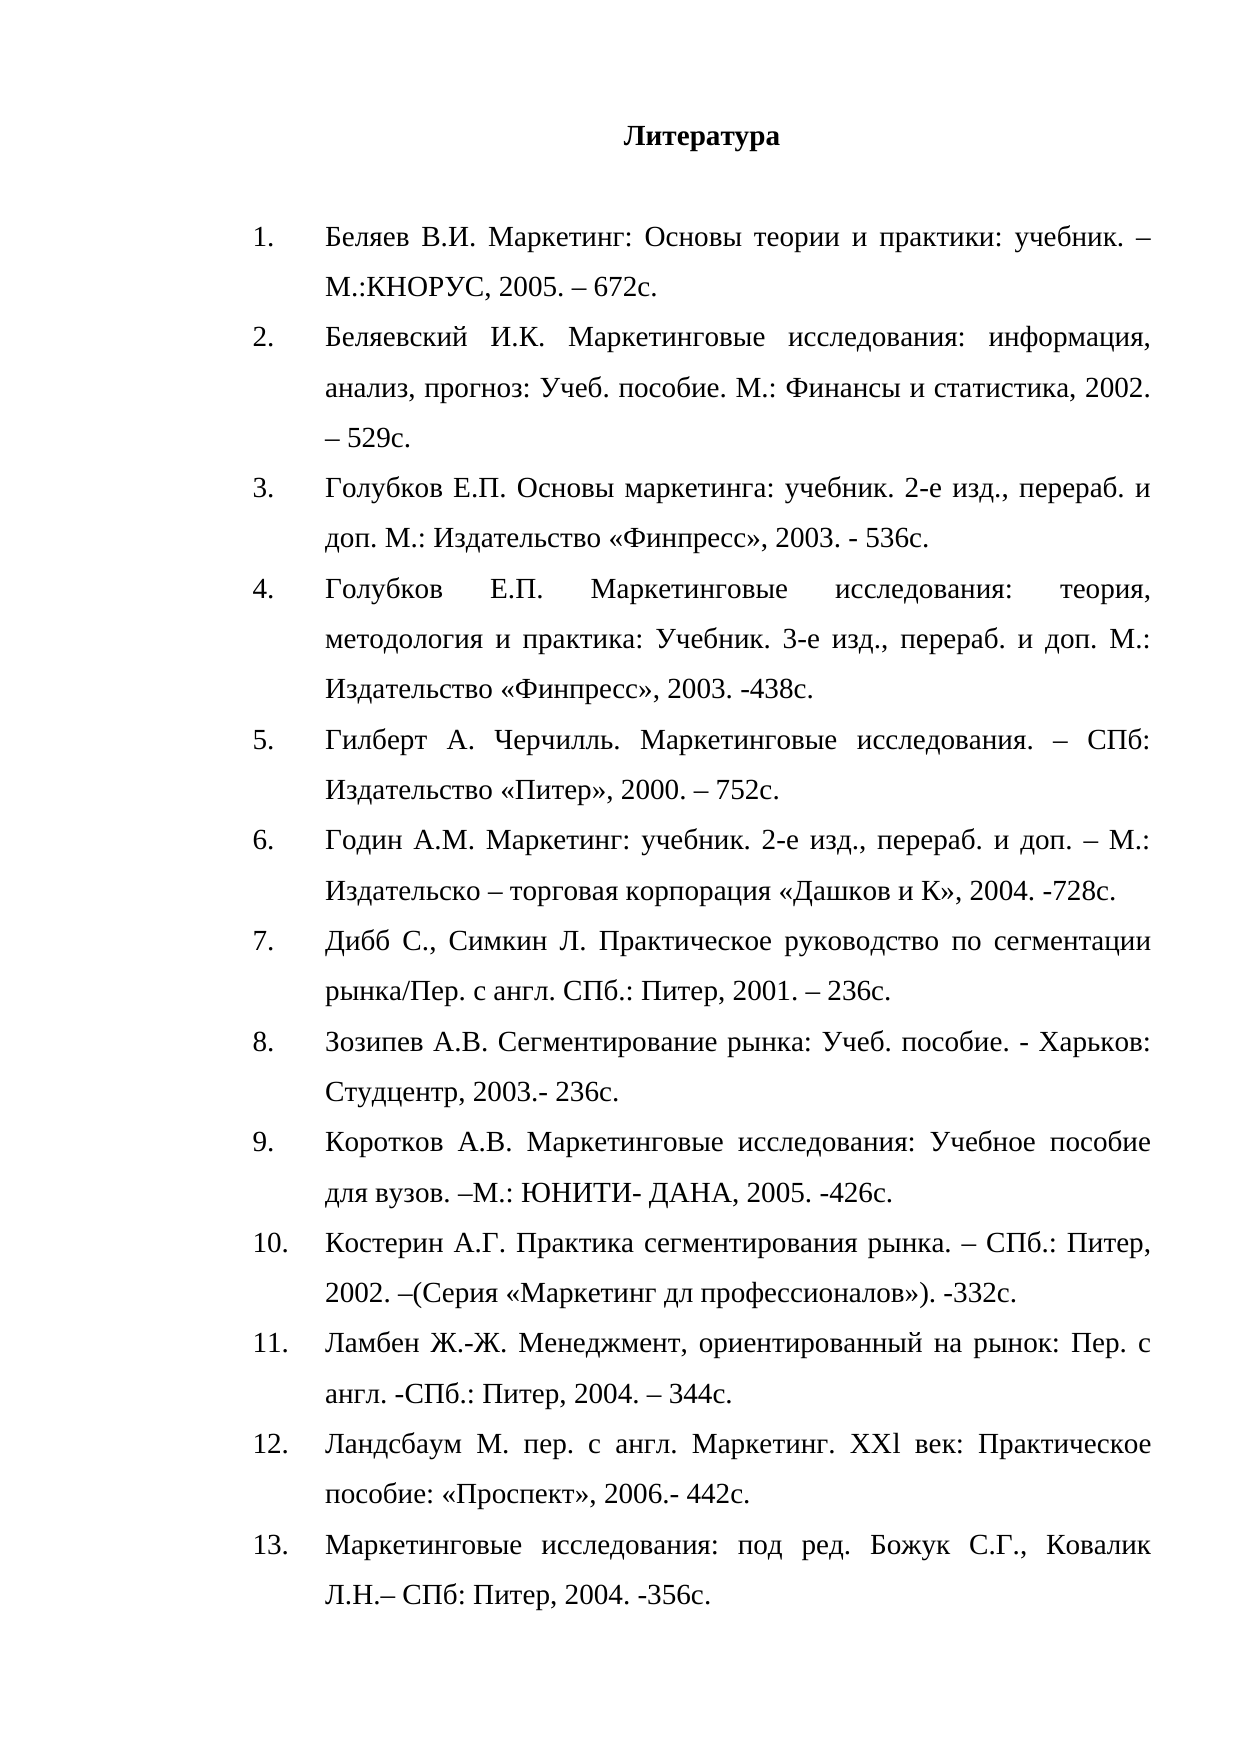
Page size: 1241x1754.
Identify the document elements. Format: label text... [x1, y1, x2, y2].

list Голубков Е.П. Основы маркетинга: учебник. 2-е изд., перераб. и доп. М.: Издательство «Финпресс», 2003. - 536с. [252, 470, 1152, 554]
list Ламбен Ж.-Ж. Менеджмент, ориентированный на рынок: Пер. с англ. -СПб.: Питер, 2004. – 344с. [252, 1326, 1152, 1409]
text Литература [177, 118, 1152, 152]
list Годин А.М. Маркетинг: учебник. 2-е изд., перераб. и доп. – М.: Издательско – торговая корпорация «Дашков и К», 2004. -728с. [252, 822, 1152, 906]
list Дибб С., Симкин Л. Практическое руководство по сегментации рынка/Пер. с англ. СПб.: Питер, 2001. – 236с. [252, 923, 1152, 1007]
list Беляев В.И. Маркетинг: Основы теории и практики: учебник. – М.:КНОРУС, 2005. – 672с. [252, 219, 1152, 303]
list Коротков А.В. Маркетинговые исследования: Учебное пособие для вузов. –М.: ЮНИТИ- ДАНА, 2005. -426с. [252, 1124, 1152, 1208]
list Гилберт А. Черчилль. Маркетинговые исследования. – СПб: Издательство «Питер», 2000. – 752с. [252, 722, 1152, 806]
list Костерин А.Г. Практика сегментирования рынка. – СПб.: Питер, 2002. –(Серия «Маркетинг дл профессионалов»). -332с. [252, 1225, 1152, 1309]
list Голубков Е.П. Маркетинговые исследования: теория, методология и практика: Учебник. 3-е изд., перераб. и доп. М.: Издательство «Финпресс», 2003. -438с. [252, 571, 1152, 705]
list Ландсбаум М. пер. с англ. Маркетинг. ХХl век: Практическое пособие: «Проспект», 2006.- 442с. [252, 1426, 1152, 1510]
list Маркетинговые исследования: под ред. Божук С.Г., Ковалик Л.Н.– СПб: Питер, 2004. -356с. [252, 1527, 1152, 1611]
list Зозипев А.В. Сегментирование рынка: Учеб. пособие. - Харьков: Студцентр, 2003.- 236с. [252, 1024, 1152, 1108]
list Беляевский И.К. Маркетинговые исследования: информация, анализ, прогноз: Учеб. пособие. М.: Финансы и статистика, 2002. – 529с. [252, 319, 1152, 453]
